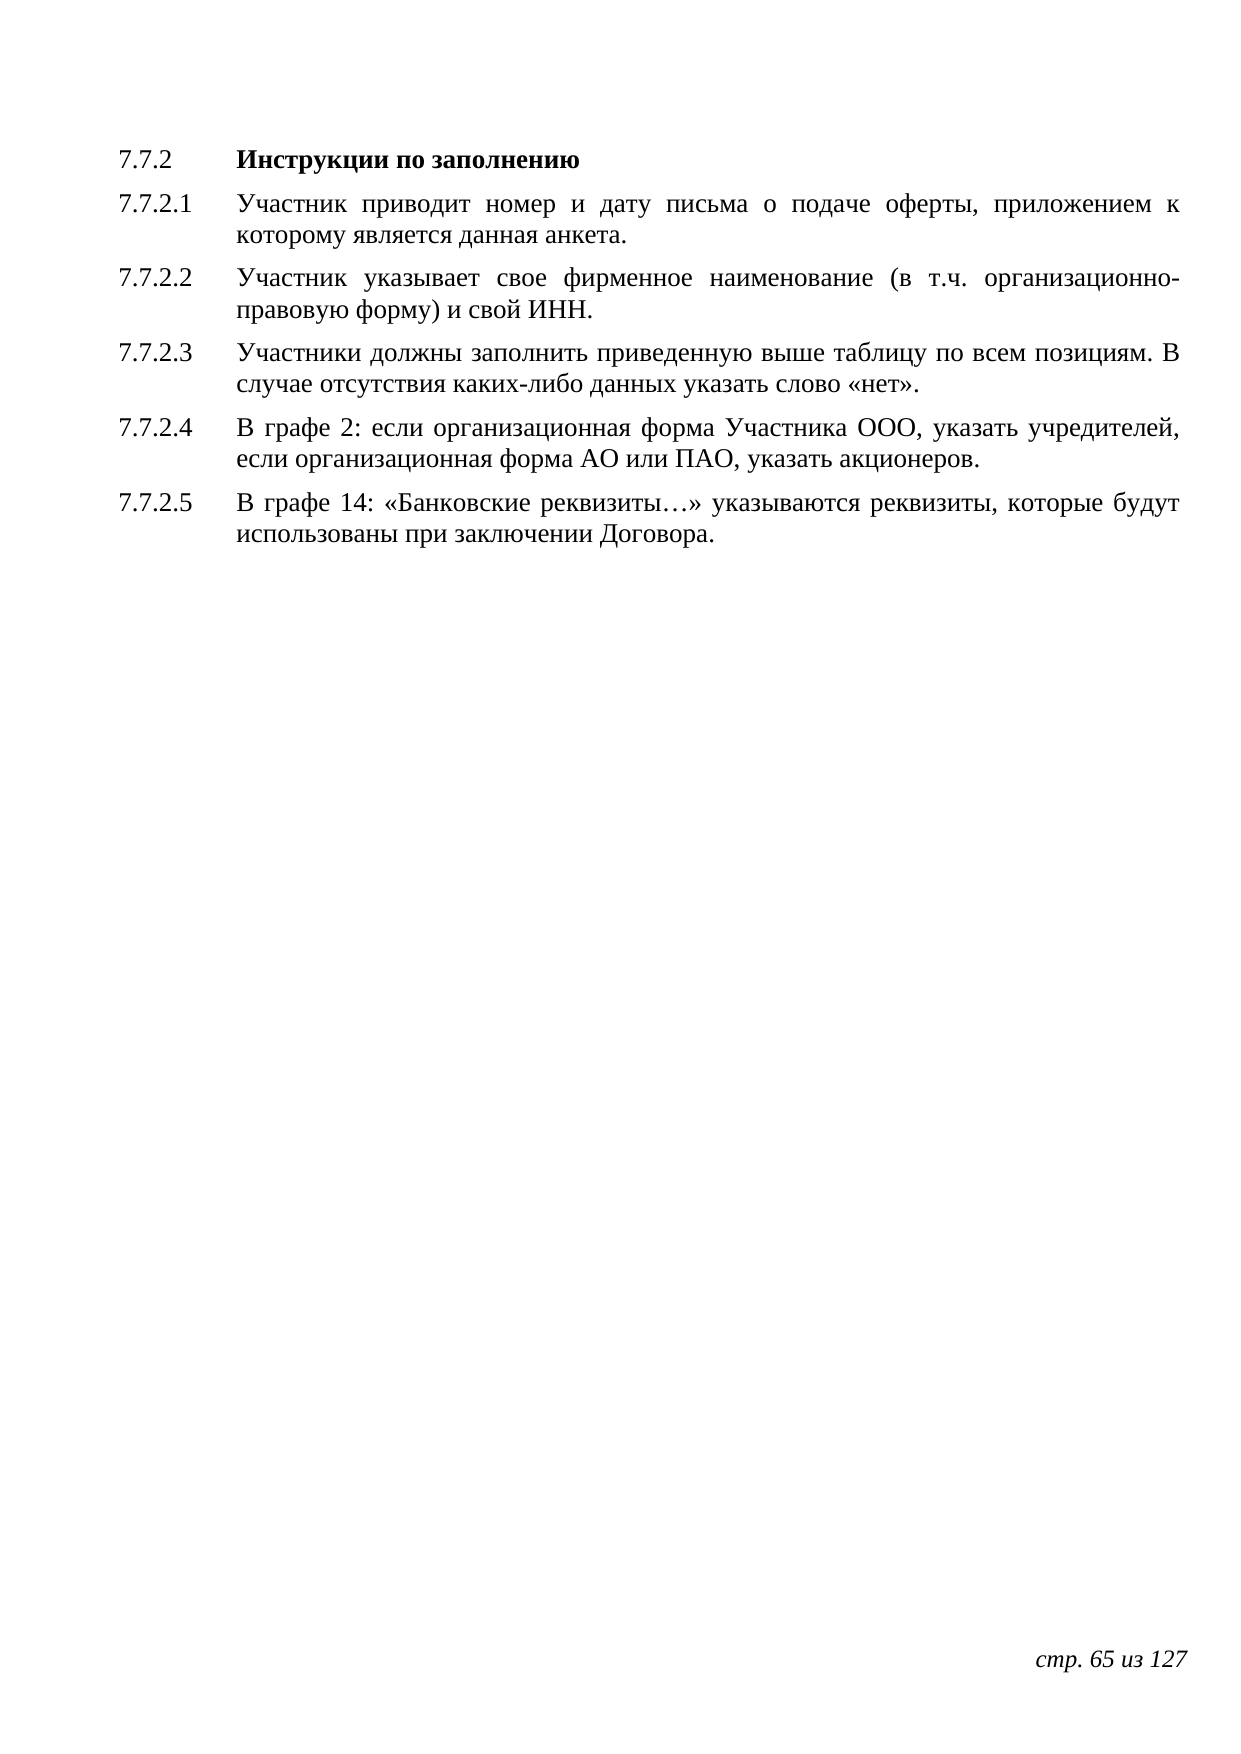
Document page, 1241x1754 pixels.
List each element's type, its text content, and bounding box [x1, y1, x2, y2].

text Участник приводит номер и дату письма о подаче оферты, приложением к которому является данная анкета. [118, 187, 1181, 249]
text В графе 14: «Банковские реквизиты…» указываются реквизиты, которые будут использованы при заключении Договора. [118, 486, 1181, 548]
text Участники должны заполнить приведенную выше таблицу по всем позициям. В случае отсутствия каких-либо данных указать слово «нет». [118, 336, 1181, 399]
text Участник указывает свое фирменное наименование (в т.ч. организационно-правовую форму) и свой ИНН. [118, 262, 1181, 324]
text Инструкции по заполнению [118, 143, 1181, 174]
text В графе 2: если организационная форма Участника ООО, указать учредителей, если организационная форма АО или ПАО, указать акционеров. [118, 411, 1181, 473]
